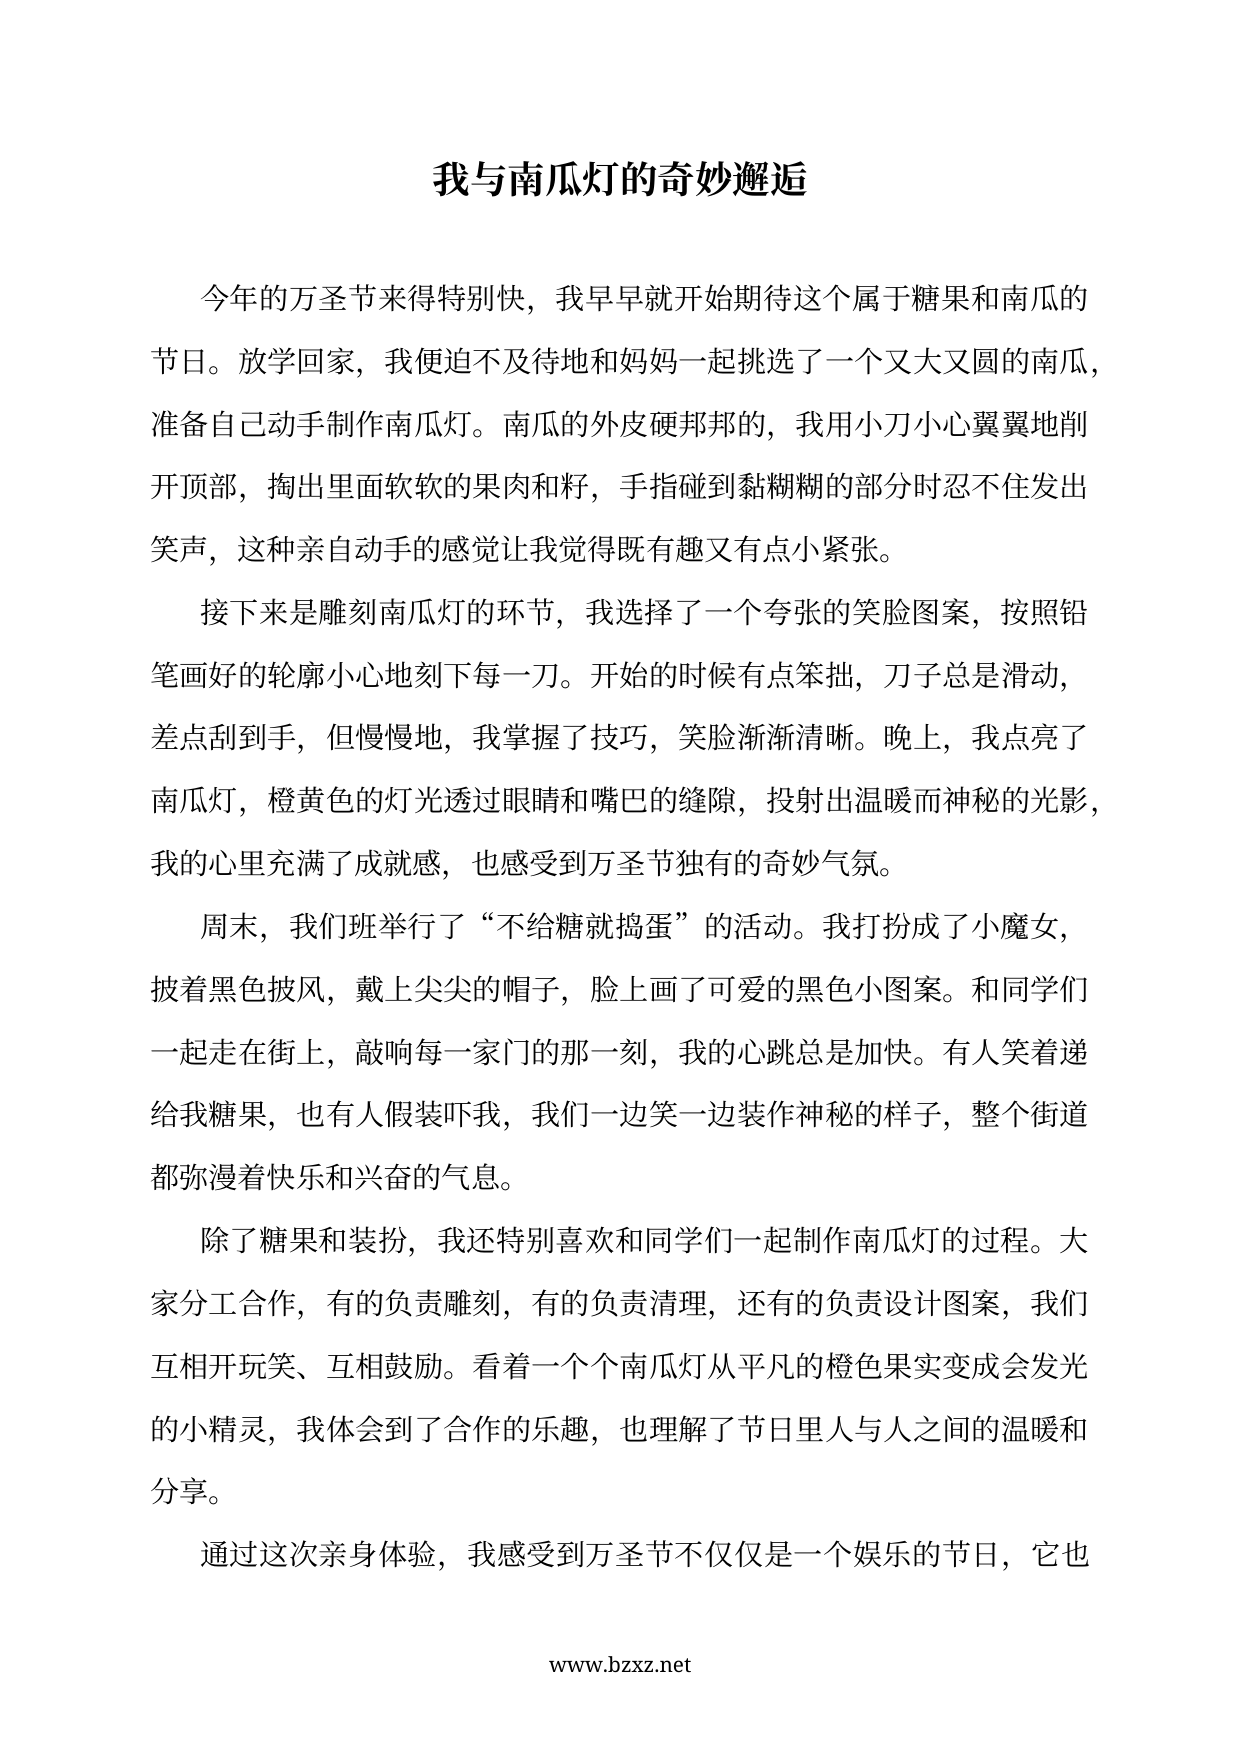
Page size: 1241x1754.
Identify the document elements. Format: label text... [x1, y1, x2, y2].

subtitle 我与南瓜灯的奇妙邂逅 [150, 150, 1090, 204]
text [150, 1532, 1090, 1574]
text 接下来是雕刻南瓜灯的环节，我选择了一个夸张的笑脸图案，按照铅笔画好的轮廓小心地刻下每一刀。开始的时候有点笨拙，刀子总是滑动，差点刮到手，但慢慢地，我掌握了技巧，笑脸渐渐清晰。晚上，我点亮了南瓜灯，橙黄色的灯光透过眼睛和嘴巴的缝隙，投射出温暖而神秘的光影，我的心里充满了成就感，也感受到万圣节独有的奇妙气氛。 [150, 590, 1090, 883]
text 周末，我们班举行了“不给糖就捣蛋”的活动。我打扮成了小魔女，披着黑色披风，戴上尖尖的帽子，脸上画了可爱的黑色小图案。和同学们一起走在街上，敲响每一家门的那一刻，我的心跳总是加快。有人笑着递给我糖果，也有人假装吓我，我们一边笑一边装作神秘的样子，整个街道都弥漫着快乐和兴奋的气息。 [150, 904, 1090, 1197]
text 除了糖果和装扮，我还特别喜欢和同学们一起制作南瓜灯的过程。大家分工合作，有的负责雕刻，有的负责清理，还有的负责设计图案，我们互相开玩笑、互相鼓励。看着一个个南瓜灯从平凡的橙色果实变成会发光的小精灵，我体会到了合作的乐趣，也理解了节日里人与人之间的温暖和分享。 [150, 1218, 1090, 1511]
text 今年的万圣节来得特别快，我早早就开始期待这个属于糖果和南瓜的节日。放学回家，我便迫不及待地和妈妈一起挑选了一个又大又圆的南瓜，准备自己动手制作南瓜灯。南瓜的外皮硬邦邦的，我用小刀小心翼翼地削开顶部，掏出里面软软的果肉和籽，手指碰到黏糊糊的部分时忍不住发出笑声，这种亲自动手的感觉让我觉得既有趣又有点小紧张。 [150, 276, 1090, 569]
